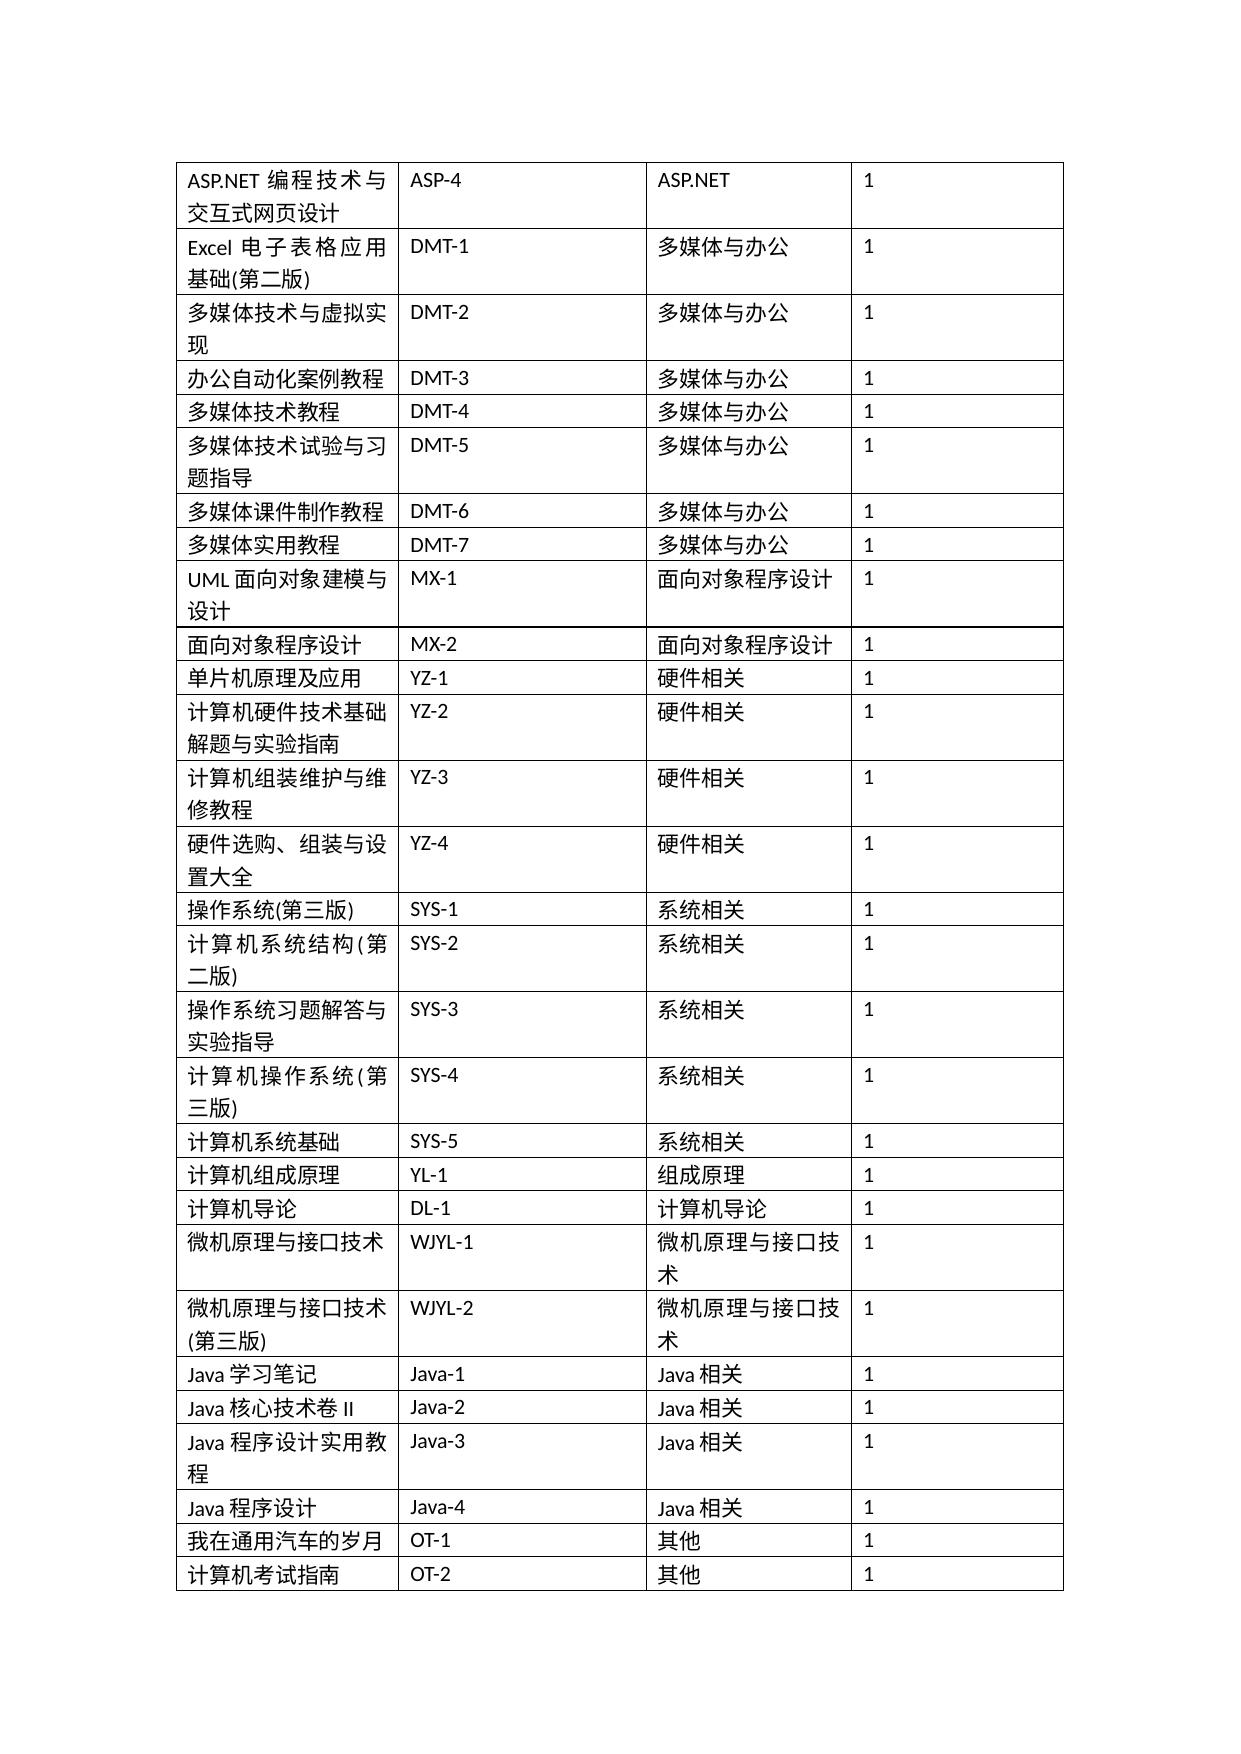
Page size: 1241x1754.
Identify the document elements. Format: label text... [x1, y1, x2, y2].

table_cell 1 [852, 163, 1063, 228]
table_cell 1 [852, 561, 1063, 626]
table_cell DMT-2 [399, 295, 646, 360]
table_cell 多媒体与办公 [647, 428, 851, 493]
table_cell 组成原理 [647, 1158, 851, 1190]
table_cell DMT-7 [399, 528, 646, 560]
table_cell 计算机导论 [177, 1191, 398, 1224]
table_cell 计算机系统基础 [177, 1124, 398, 1157]
table_cell 多媒体与办公 [647, 528, 851, 560]
table_cell 系统相关 [647, 1124, 851, 1157]
table_cell 操作系统(第三版) [177, 893, 398, 925]
table_cell 面向对象程序设计 [177, 628, 398, 660]
table_cell SYS-4 [399, 1058, 646, 1123]
table_cell 计算机系统结构(第二版) [177, 926, 398, 991]
table_cell 1 [852, 761, 1063, 826]
table_cell 硬件相关 [647, 661, 851, 693]
table_cell 系统相关 [647, 893, 851, 925]
table_cell YZ-1 [399, 661, 646, 693]
table_cell 单片机原理及应用 [177, 661, 398, 693]
table_cell 计算机导论 [647, 1191, 851, 1224]
table_cell 微机原理与接口技术 [647, 1291, 851, 1356]
table_cell 1 [852, 1291, 1063, 1356]
table_cell 多媒体技术教程 [177, 395, 398, 427]
table_cell OT-1 [399, 1524, 646, 1556]
table_cell 1 [852, 361, 1063, 394]
table_cell 1 [852, 926, 1063, 991]
table_cell ASP.NET [647, 163, 851, 228]
table_cell 1 [852, 1557, 1063, 1590]
table_cell 1 [852, 1490, 1063, 1523]
table_cell YZ-4 [399, 827, 646, 892]
table_cell Java学习笔记 [177, 1357, 398, 1389]
table_cell Java程序设计实用教程 [177, 1424, 398, 1489]
table_cell ASP-4 [399, 163, 646, 228]
table_cell 系统相关 [647, 926, 851, 991]
table_cell 多媒体课件制作教程 [177, 494, 398, 527]
table_cell YZ-3 [399, 761, 646, 826]
table_cell OT-2 [399, 1557, 646, 1590]
table_cell 1 [852, 229, 1063, 294]
table_cell 多媒体技术与虚拟实现 [177, 295, 398, 360]
table_cell DMT-6 [399, 494, 646, 527]
table_cell WJYL-2 [399, 1291, 646, 1356]
table_cell 1 [852, 1191, 1063, 1224]
table_cell 1 [852, 695, 1063, 759]
table_cell Java相关 [647, 1357, 851, 1389]
table_cell DMT-1 [399, 229, 646, 294]
table_cell 多媒体与办公 [647, 494, 851, 527]
table_cell 微机原理与接口技术 [647, 1225, 851, 1290]
table_cell 1 [852, 827, 1063, 892]
table_cell MX-1 [399, 561, 646, 626]
table_cell 1 [852, 528, 1063, 560]
table_cell MX-2 [399, 628, 646, 660]
table_cell 1 [852, 295, 1063, 360]
table_cell SYS-3 [399, 992, 646, 1057]
table_cell Excel电子表格应用基础(第二版) [177, 229, 398, 294]
table_cell DMT-4 [399, 395, 646, 427]
table_cell DL-1 [399, 1191, 646, 1224]
table_cell 1 [852, 628, 1063, 660]
table_cell DMT-3 [399, 361, 646, 394]
table_cell 计算机组装维护与维修教程 [177, 761, 398, 826]
table_cell 1 [852, 494, 1063, 527]
table_cell 1 [852, 395, 1063, 427]
table_cell 系统相关 [647, 992, 851, 1057]
table_cell 系统相关 [647, 1058, 851, 1123]
table_cell ASP.NET编程技术与交互式网页设计 [177, 163, 398, 228]
table_cell 办公自动化案例教程 [177, 361, 398, 394]
table_cell Java-3 [399, 1424, 646, 1489]
table_cell 1 [852, 1524, 1063, 1556]
table_cell 微机原理与接口技术 [177, 1225, 398, 1290]
table_cell 多媒体与办公 [647, 361, 851, 394]
table_cell 硬件选购、组装与设置大全 [177, 827, 398, 892]
table_cell 我在通用汽车的岁月 [177, 1524, 398, 1556]
table_cell 其他 [647, 1524, 851, 1556]
table_cell DMT-5 [399, 428, 646, 493]
table_cell 多媒体技术试验与习题指导 [177, 428, 398, 493]
table_cell YL-1 [399, 1158, 646, 1190]
table_cell YZ-2 [399, 695, 646, 759]
table_cell 面向对象程序设计 [647, 561, 851, 626]
table_cell Java-1 [399, 1357, 646, 1389]
table_cell 1 [852, 428, 1063, 493]
table_cell 1 [852, 1158, 1063, 1190]
table_cell 1 [852, 1124, 1063, 1157]
table_cell 微机原理与接口技术(第三版) [177, 1291, 398, 1356]
table_cell 硬件相关 [647, 695, 851, 759]
table_cell 多媒体与办公 [647, 229, 851, 294]
table_cell SYS-2 [399, 926, 646, 991]
table_cell 面向对象程序设计 [647, 628, 851, 660]
table_cell 1 [852, 1391, 1063, 1423]
table_cell 计算机操作系统(第三版) [177, 1058, 398, 1123]
table_cell 1 [852, 893, 1063, 925]
table_cell 其他 [647, 1557, 851, 1590]
table_cell 硬件相关 [647, 761, 851, 826]
table_cell Java程序设计 [177, 1490, 398, 1523]
table_cell 计算机硬件技术基础解题与实验指南 [177, 695, 398, 759]
table_cell Java核心技术卷II [177, 1391, 398, 1423]
table_cell 操作系统习题解答与实验指导 [177, 992, 398, 1057]
table_cell 1 [852, 1058, 1063, 1123]
table_cell SYS-1 [399, 893, 646, 925]
table_cell 1 [852, 661, 1063, 693]
table_cell Java相关 [647, 1490, 851, 1523]
table_cell Java-2 [399, 1391, 646, 1423]
table_cell 多媒体实用教程 [177, 528, 398, 560]
table_cell 1 [852, 1225, 1063, 1290]
table_cell 1 [852, 992, 1063, 1057]
table_cell 计算机组成原理 [177, 1158, 398, 1190]
table_cell WJYL-1 [399, 1225, 646, 1290]
table_cell UML面向对象建模与设计 [177, 561, 398, 626]
table_cell 多媒体与办公 [647, 295, 851, 360]
table_cell 计算机考试指南 [177, 1557, 398, 1590]
table_cell Java-4 [399, 1490, 646, 1523]
table_cell Java相关 [647, 1424, 851, 1489]
table_cell SYS-5 [399, 1124, 646, 1157]
table_cell 硬件相关 [647, 827, 851, 892]
table_cell 1 [852, 1357, 1063, 1389]
table_cell 多媒体与办公 [647, 395, 851, 427]
table_cell Java相关 [647, 1391, 851, 1423]
table_cell 1 [852, 1424, 1063, 1489]
